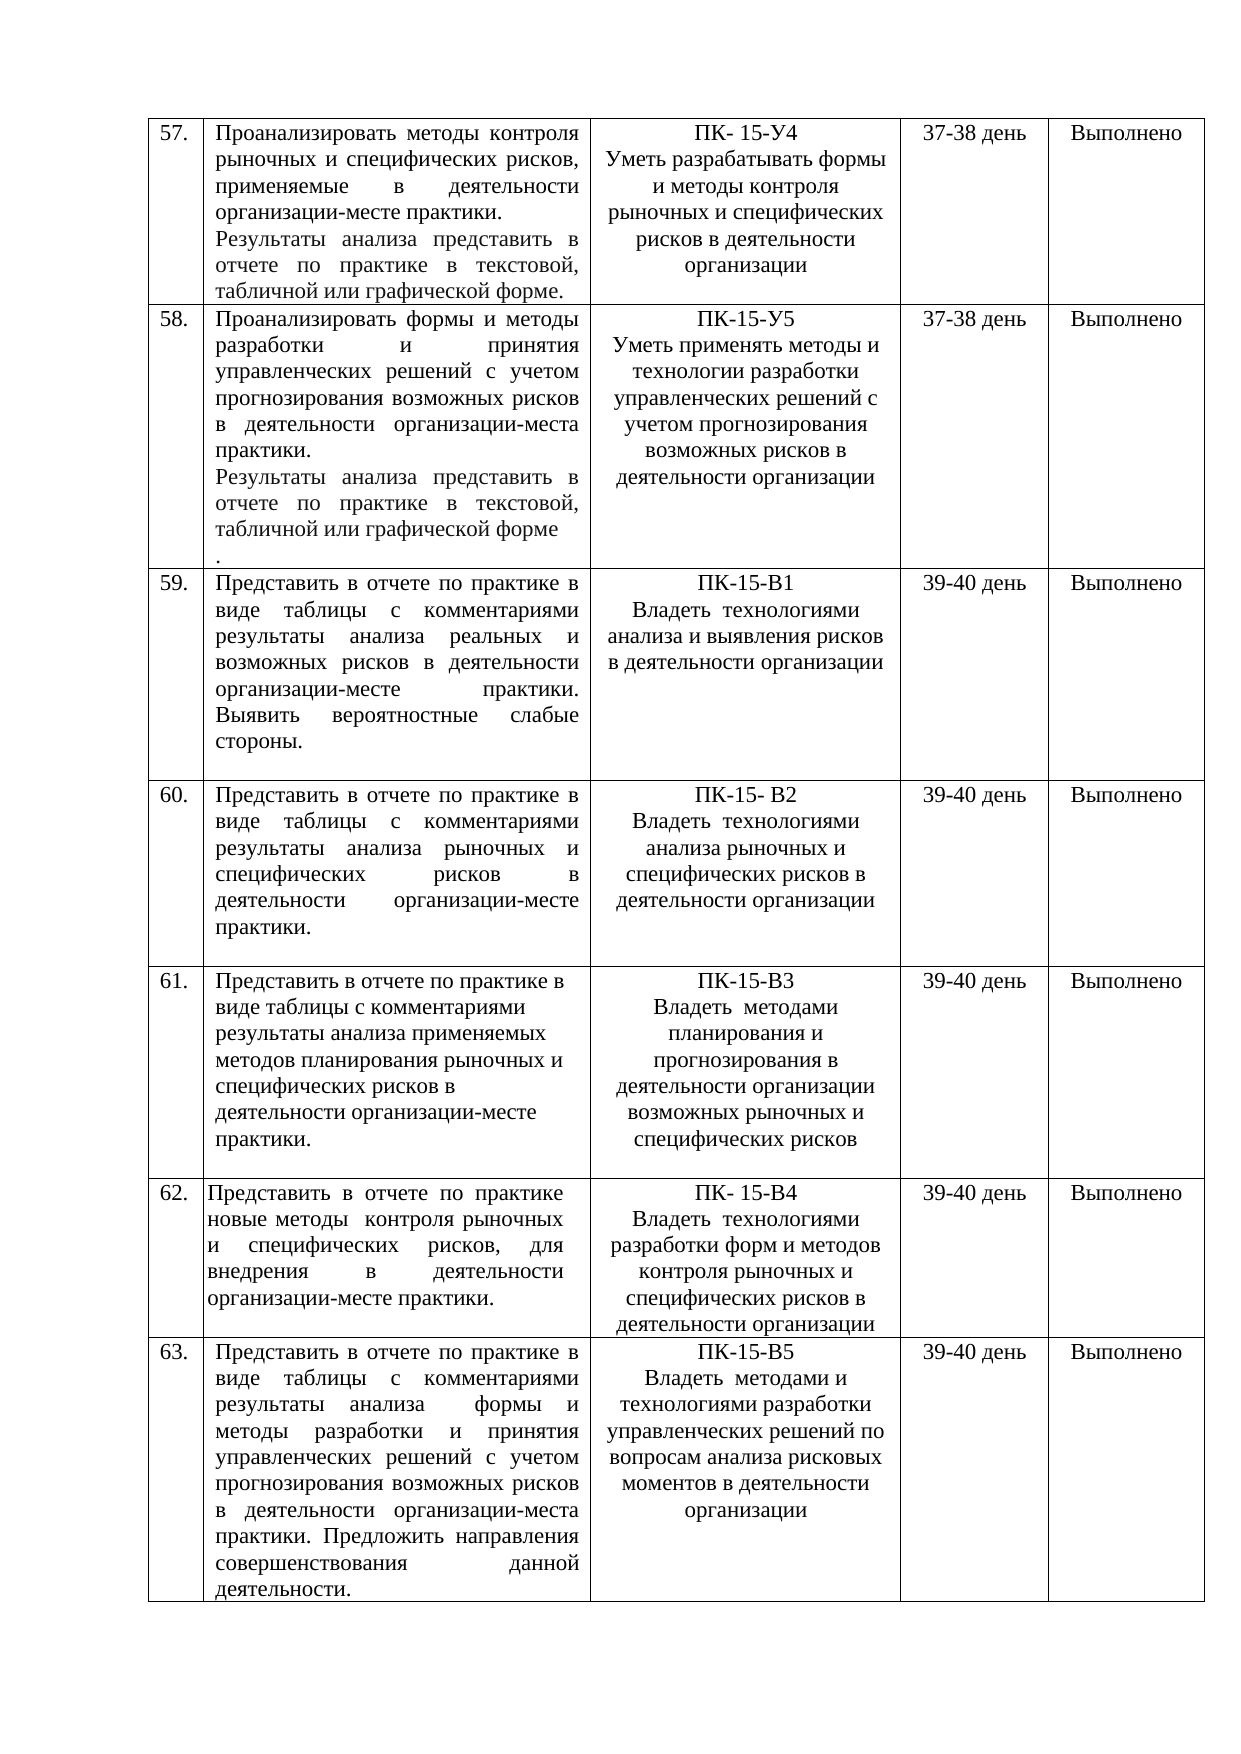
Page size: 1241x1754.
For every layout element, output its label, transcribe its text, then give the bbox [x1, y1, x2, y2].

table_cell 37-38 день [901, 119, 1048, 304]
table_cell Выполнено [1049, 569, 1204, 780]
table_cell Выполнено [1049, 1179, 1204, 1337]
table_cell [149, 1338, 203, 1601]
table_cell [149, 305, 203, 568]
table_cell 39-40 день [901, 1179, 1048, 1337]
table_cell 37-38 день [901, 305, 1048, 568]
table_cell Выполнено [1049, 1338, 1204, 1601]
table_cell Представить в отчете по практике в виде таблицы с комментариями результаты анализа реальных и возможных рисков в деятельности организации-месте практики. Выявить вероятностные слабые стороны. [204, 569, 590, 780]
table_cell [149, 967, 203, 1177]
table_cell Представить в отчете по практике новые методы контроля рыночных и специфических рисков, для внедрения в деятельности организации-месте практики. [204, 1179, 590, 1337]
table_cell Представить в отчете по практике в виде таблицы с комментариями результаты анализа формы и методы разработки и принятия управленческих решений с учетом прогнозирования возможных рисков в деятельности организации-места практики. Предложить направления совершенствования данной деятельности. [204, 1338, 590, 1601]
table_cell Выполнено [1049, 781, 1204, 966]
table_cell Выполнено [1049, 967, 1204, 1177]
table_cell [149, 781, 203, 966]
table_cell Выполнено [1049, 119, 1204, 304]
table_cell Проанализировать формы и методы разработки и принятия управленческих решений с учетом прогнозирования возможных рисков в деятельности организации-места практики. Результаты анализа представить в отчете по практике в текстовой, табличной или графической форме . [204, 305, 590, 568]
table_cell ПК-15- В2 Владеть технологиями анализа рыночных и специфических рисков в деятельности организации [591, 781, 900, 966]
table_cell ПК- 15-В4 Владеть технологиями разработки форм и методов контроля рыночных и специфических рисков в деятельности организации [591, 1179, 900, 1337]
table_cell 39-40 день [901, 1338, 1048, 1601]
table_cell [149, 119, 203, 304]
table_cell Представить в отчете по практике в виде таблицы с комментариями результаты анализа применяемых методов планирования рыночных и специфических рисков в деятельности организации-месте практики. [204, 967, 590, 1177]
table_cell Выполнено [1049, 305, 1204, 568]
table_cell 39-40 день [901, 967, 1048, 1177]
table_cell Представить в отчете по практике в виде таблицы с комментариями результаты анализа рыночных и специфических рисков в деятельности организации-месте практики. [204, 781, 590, 966]
table_cell ПК- 15-У4 Уметь разрабатывать формы и методы контроля рыночных и специфических рисков в деятельности организации [591, 119, 900, 304]
table_cell [149, 1179, 203, 1337]
table_cell 39-40 день [901, 781, 1048, 966]
table_cell ПК-15-В1 Владеть технологиями анализа и выявления рисков в деятельности организации [591, 569, 900, 780]
table_cell 39-40 день [901, 569, 1048, 780]
table_cell ПК-15-У5 Уметь применять методы и технологии разработки управленческих решений с учетом прогнозирования возможных рисков в деятельности организации [591, 305, 900, 568]
table_cell Проанализировать методы контроля рыночных и специфических рисков, применяемые в деятельности организации-месте практики. Результаты анализа представить в отчете по практике в текстовой, табличной или графической форме. [204, 119, 590, 304]
table_cell [149, 569, 203, 780]
table_cell ПК-15-В5 Владеть методами и технологиями разработки управленческих решений по вопросам анализа рисковых моментов в деятельности организации [591, 1338, 900, 1601]
table_cell ПК-15-В3 Владеть методами планирования и прогнозирования в деятельности организации возможных рыночных и специфических рисков [591, 967, 900, 1177]
